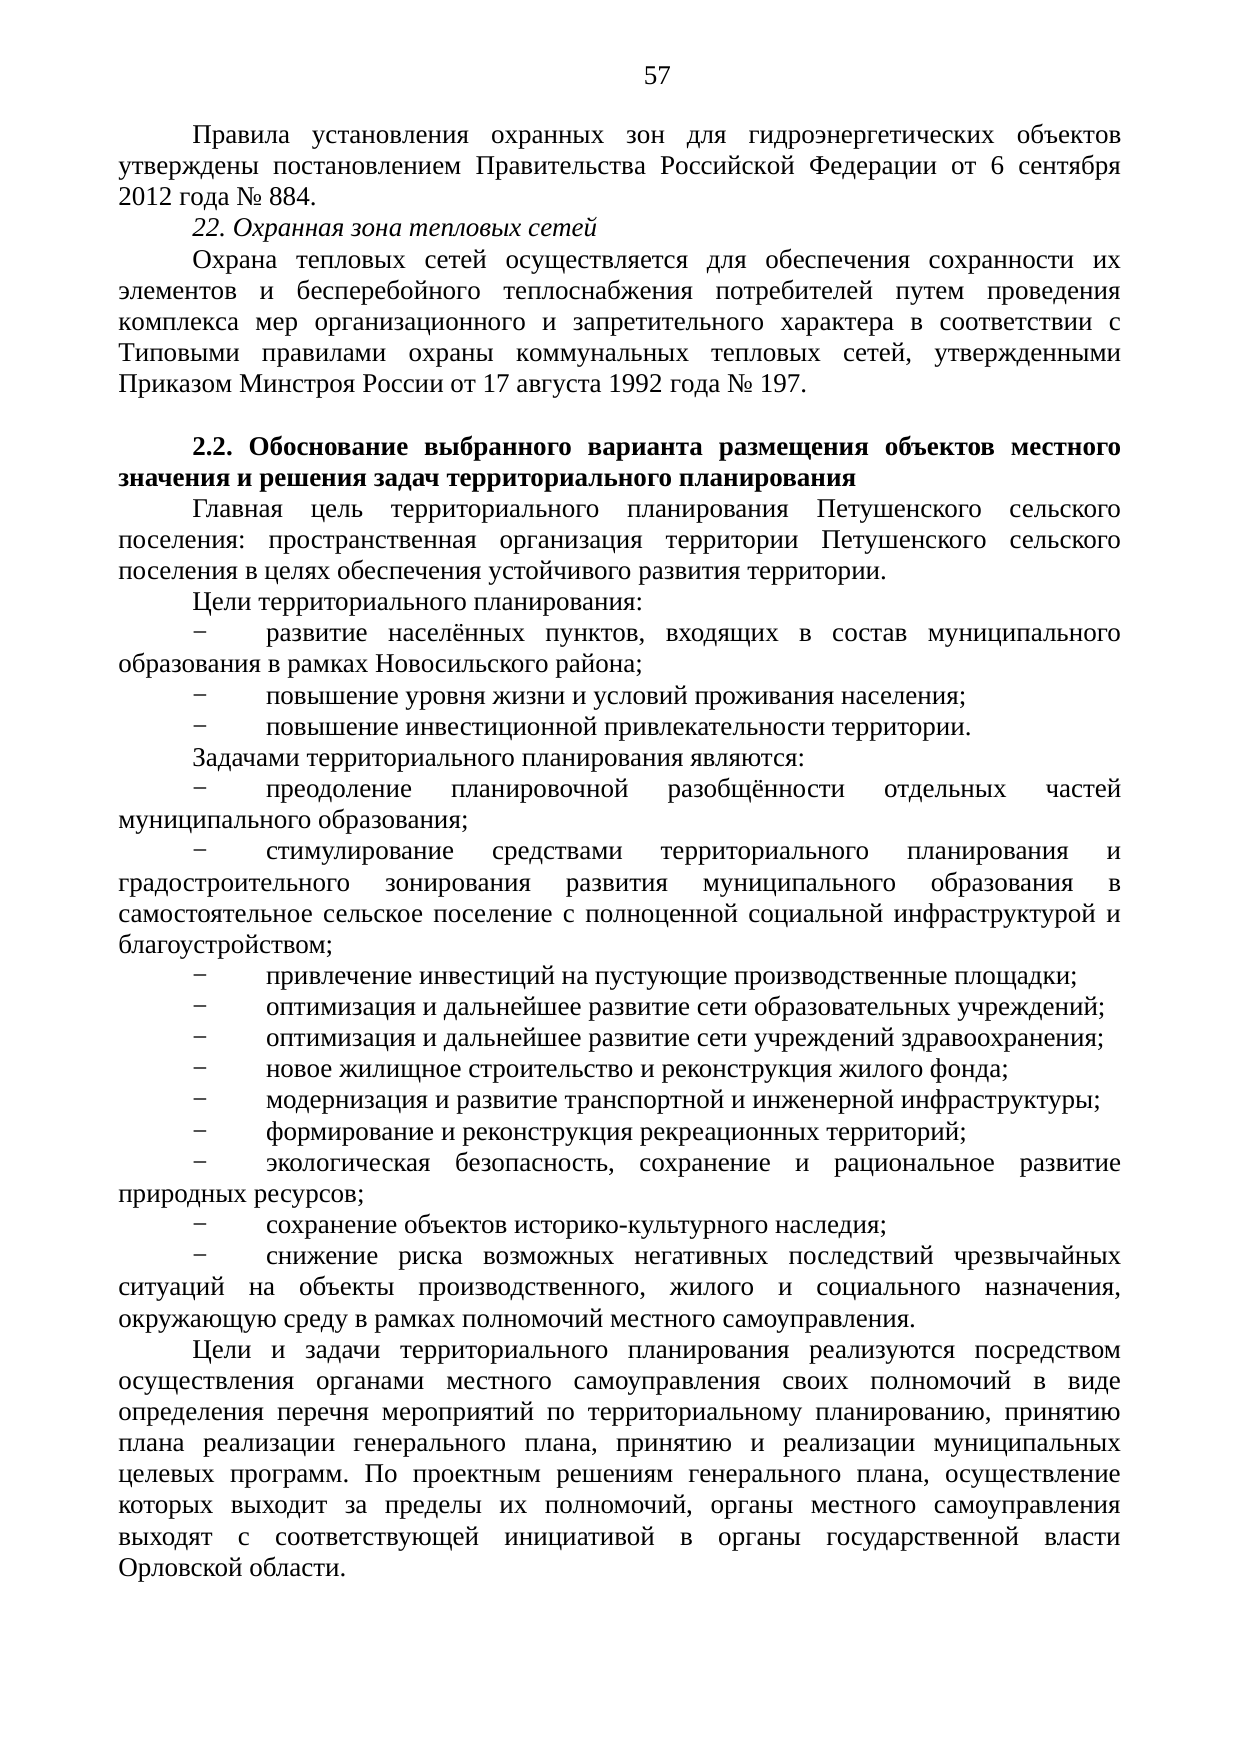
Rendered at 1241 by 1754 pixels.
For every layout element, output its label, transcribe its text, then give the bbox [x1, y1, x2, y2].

list оптимизация и дальнейшее развитие сети образовательных учреждений; [118, 990, 1122, 1021]
list повышение уровня жизни и условий проживания населения; [118, 679, 1122, 710]
text Цели территориального планирования: [118, 585, 1122, 616]
text Задачами территориального планирования являются: [118, 741, 1122, 772]
list повышение инвестиционной привлекательности территории. [118, 710, 1122, 741]
list снижение риска возможных негативных последствий чрезвычайных ситуаций на объекты производственного, жилого и социального назначения, окружающую среду в рамках полномочий местного самоуправления. [118, 1239, 1122, 1333]
text Цели и задачи территориального планирования реализуются посредством осуществления органами местного самоуправления своих полномочий в виде определения перечня мероприятий по территориальному планированию, принятию плана реализации генерального плана, принятию и реализации муниципальных целевых программ. По проектным решениям генерального плана, осуществление которых выходит за пределы их полномочий, органы местного самоуправления выходят с соответствующей инициативой в органы государственной власти Орловской области. [118, 1333, 1122, 1582]
list привлечение инвестиций на пустующие производственные площадки; [118, 959, 1122, 990]
list экологическая безопасность, сохранение и рациональное развитие природных ресурсов; [118, 1146, 1122, 1208]
text Охрана тепловых сетей осуществляется для обеспечения сохранности их элементов и бесперебойного теплоснабжения потребителей путем проведения комплекса мер организационного и запретительного характера в соответствии с Типовыми правилами охраны коммунальных тепловых сетей, утвержденными Приказом Минстроя России от 17 августа 1992 года № 197. [118, 243, 1122, 398]
list развитие населённых пунктов, входящих в состав муниципального образования в рамках Новосильского района; [118, 616, 1122, 679]
text 22. Охранная зона тепловых сетей [118, 212, 1122, 243]
text Правила установления охранных зон для гидроэнергетических объектов утверждены постановлением Правительства Российской Федерации от 6 сентября 2012 года № 884. [118, 118, 1122, 212]
text Главная цель территориального планирования Петушенского сельского поселения: пространственная организация территории Петушенского сельского поселения в целях обеспечения устойчивого развития территории. [118, 492, 1122, 585]
list новое жилищное строительство и реконструкция жилого фонда; [118, 1052, 1122, 1084]
list преодоление планировочной разобщённости отдельных частей муниципального образования; [118, 772, 1122, 834]
list оптимизация и дальнейшее развитие сети учреждений здравоохранения; [118, 1021, 1122, 1052]
list модернизация и развитие транспортной и инженерной инфраструктуры; [118, 1084, 1122, 1115]
list стимулирование средствами территориального планирования и градостроительного зонирования развития муниципального образования в самостоятельное сельское поселение с полноценной социальной инфраструктурой и благоустройством; [118, 834, 1122, 959]
subtitle 2.2. Обоснование выбранного варианта размещения объектов местного значения и решения задач территориального планирования [118, 429, 1122, 492]
list сохранение объектов историко-культурного наследия; [118, 1208, 1122, 1239]
list формирование и реконструкция рекреационных территорий; [118, 1115, 1122, 1146]
